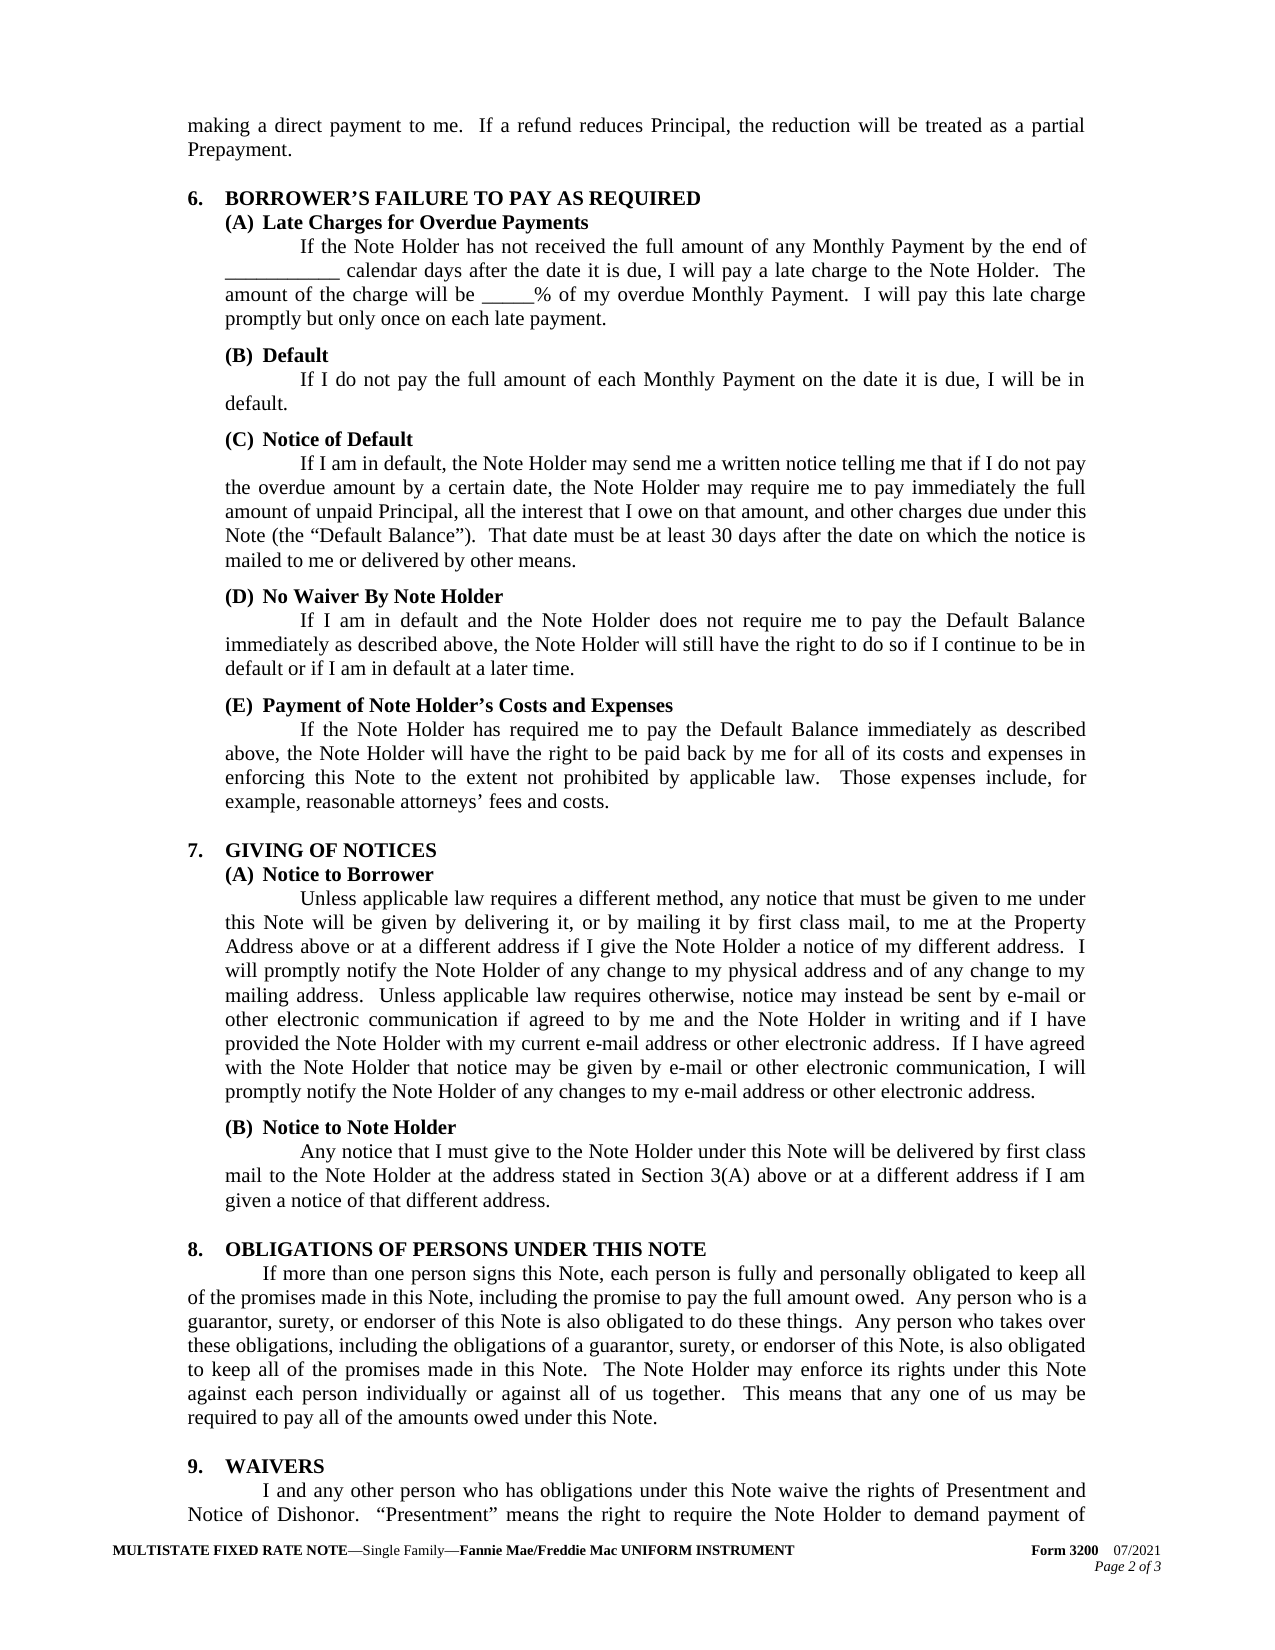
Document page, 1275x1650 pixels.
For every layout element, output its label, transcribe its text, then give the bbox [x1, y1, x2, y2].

text If more than one person signs this Note, each person is fully and personally obligated to keep all of the promises made in this Note, including the promise to pay the full amount owed. Any person who is a guarantor, surety, or endorser of this Note is also obligated to do these things. Any person who takes over these obligations, including the obligations of a guarantor, surety, or endorser of this Note, is also obligated to keep all of the promises made in this Note. The Note Holder may enforce its rights under this Note against each person individually or against all of us together. This means that any one of us may be required to pay all of the amounts owed under this Note. [187, 1261, 1087, 1429]
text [187, 1478, 1087, 1526]
list Payment of Note Holder’s Costs and Expenses [225, 693, 1162, 717]
list Notice of Default [225, 427, 1087, 451]
text If the Note Holder has not received the full amount of any Monthly Payment by the end of ___________ calendar days after the date it is due, I will pay a late charge to the Note Holder. The amount of the charge will be _____% of my overdue Monthly Payment. I will pay this late charge promptly but only once on each late payment. [225, 234, 1087, 330]
list Unless applicable law requires a different method, any notice that must be given to me under this Note will be given by delivering it, or by mailing it by first class mail, to me at the Property Address above or at a different address if I give the Note Holder a notice of my different address. I will promptly notify the Note Holder of any change to my physical address and of any change to my mailing address. Unless applicable law requires otherwise, notice may instead be sent by e-mail or other electronic communication if agreed to by me and the Note Holder in writing and if I have provided the Note Holder with my current e-mail address or other electronic address. If I have agreed with the Note Holder that notice may be given by e-mail or other electronic communication, I will promptly notify the Note Holder of any changes to my e-mail address or other electronic address. [225, 886, 1087, 1103]
text If I am in default and the Note Holder does not require me to pay the Default Balance immediately as described above, the Note Holder will still have the right to do so if I continue to be in default or if I am in default at a later time. [225, 608, 1087, 680]
list Notice to Note Holder [225, 1115, 1087, 1139]
list GIVING OF NOTICES [187, 838, 1162, 862]
list Default [225, 342, 1087, 367]
text Any notice that I must give to the Note Holder under this Note will be delivered by first class mail to the Note Holder at the address stated in Section 3(A) above or at a different address if I am given a notice of that different address. [225, 1139, 1087, 1212]
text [187, 112, 1087, 161]
list Late Charges for Overdue Payments [225, 210, 1087, 234]
list No Waiver By Note Holder [225, 584, 1162, 608]
text If I do not pay the full amount of each Monthly Payment on the date it is due, I will be in default. [225, 367, 1087, 415]
text If the Note Holder has required me to pay the Default Balance immediately as described above, the Note Holder will have the right to be paid back by me for all of its costs and expenses in enforcing this Note to the extent not prohibited by applicable law. Those expenses include, for example, reasonable attorneys’ fees and costs. [225, 717, 1087, 813]
list Notice to Borrower [225, 862, 1162, 886]
text If I am in default, the Note Holder may send me a written notice telling me that if I do not pay the overdue amount by a certain date, the Note Holder may require me to pay immediately the full amount of unpaid Principal, all the interest that I owe on that amount, and other charges due under this Note (the “Default Balance”). That date must be at least 30 days after the date on which the notice is mailed to me or delivered by other means. [225, 451, 1087, 572]
list BORROWER’S FAILURE TO PAY AS REQUIRED [187, 186, 1162, 210]
list OBLIGATIONS OF PERSONS UNDER THIS NOTE [187, 1237, 1162, 1261]
list WAIVERS [187, 1454, 1162, 1478]
